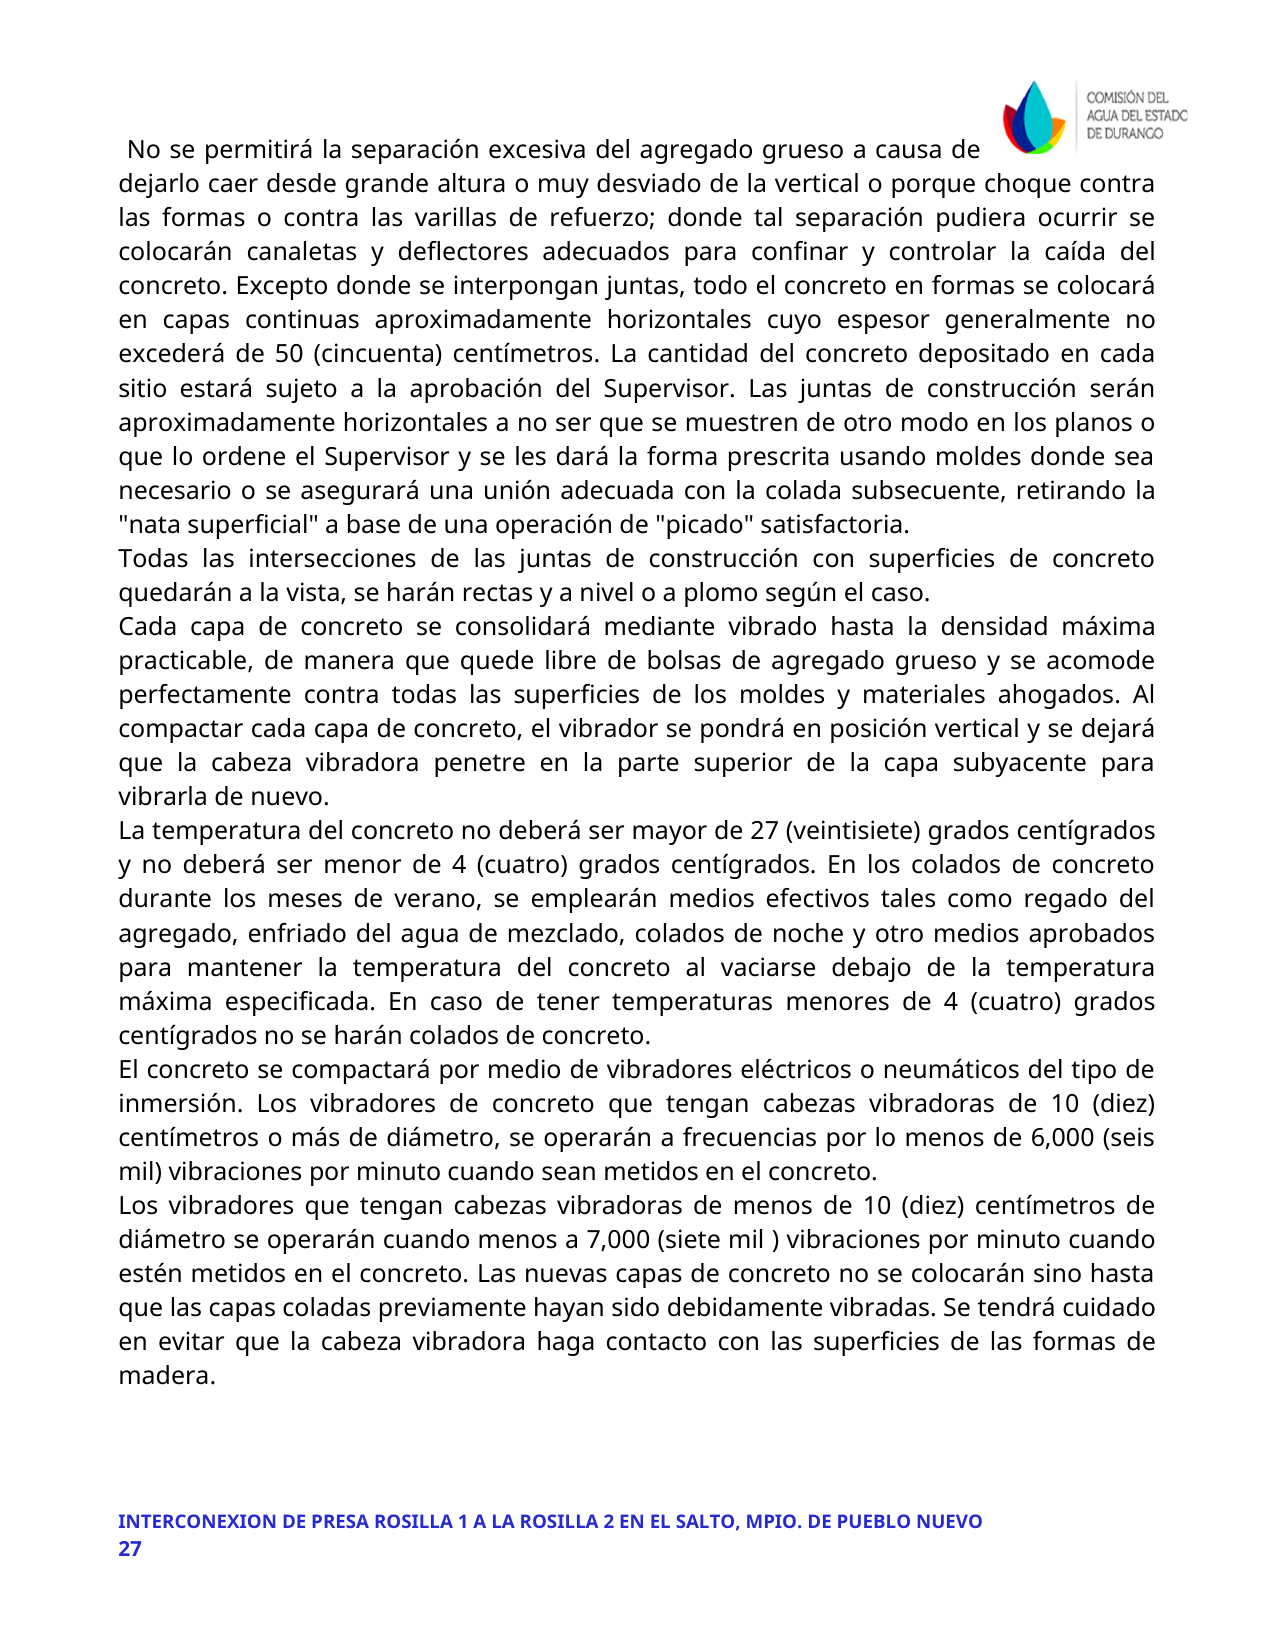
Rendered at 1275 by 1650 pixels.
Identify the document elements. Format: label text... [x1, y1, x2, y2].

text Todas las intersecciones de las juntas de construcción con superficies de concreto quedarán a la vista, se harán rectas y a nivel o a plomo según el caso. [118, 541, 1157, 609]
text El concreto se compactará por medio de vibradores eléctricos o neumáticos del tipo de inmersión. Los vibradores de concreto que tengan cabezas vibradoras de 10 (diez) centímetros o más de diámetro, se operarán a frecuencias por lo menos de 6,000 (seis mil) vibraciones por minuto cuando sean metidos en el concreto. [118, 1051, 1157, 1188]
text Los vibradores que tengan cabezas vibradoras de menos de 10 (diez) centímetros de diámetro se operarán cuando menos a 7,000 (siete mil ) vibraciones por minuto cuando estén metidos en el concreto. Las nuevas capas de concreto no se colocarán sino hasta que las capas coladas previamente hayan sido debidamente vibradas. Se tendrá cuidado en evitar que la cabeza vibradora haga contacto con las superficies de las formas de madera. [118, 1188, 1157, 1392]
picture [1000, 78, 1191, 157]
text Cada capa de concreto se consolidará mediante vibrado hasta la densidad máxima practicable, de manera que quede libre de bolsas de agregado grueso y se acomode perfectamente contra todas las superficies de los moldes y materiales ahogados. Al compactar cada capa de concreto, el vibrador se pondrá en posición vertical y se dejará que la cabeza vibradora penetre en la parte superior de la capa subyacente para vibrarla de nuevo. [118, 609, 1157, 813]
text No se permitirá la separación excesiva del agregado grueso a causa de dejarlo caer desde grande altura o muy desviado de la vertical o porque choque contra las formas o contra las varillas de refuerzo; donde tal separación pudiera ocurrir se colocarán canaletas y deflectores adecuados para confinar y controlar la caída del concreto. Excepto donde se interpongan juntas, todo el concreto en formas se colocará en capas continuas aproximadamente horizontales cuyo espesor generalmente no excederá de 50 (cincuenta) centímetros. La cantidad del concreto depositado en cada sitio estará sujeto a la aprobación del Supervisor. Las juntas de construcción serán aproximadamente horizontales a no ser que se muestren de otro modo en los planos o que lo ordene el Supervisor y se les dará la forma prescrita usando moldes donde sea necesario o se asegurará una unión adecuada con la colada subsecuente, retirando la "nata superficial" a base de una operación de "picado" satisfactoria. [118, 132, 1157, 541]
text La temperatura del concreto no deberá ser mayor de 27 (veintisiete) grados centígrados y no deberá ser menor de 4 (cuatro) grados centígrados. En los colados de concreto durante los meses de verano, se emplearán medios efectivos tales como regado del agregado, enfriado del agua de mezclado, colados de noche y otro medios aprobados para mantener la temperatura del concreto al vaciarse debajo de la temperatura máxima especificada. En caso de tener temperaturas menores de 4 (cuatro) grados centígrados no se harán colados de concreto. [118, 813, 1157, 1051]
